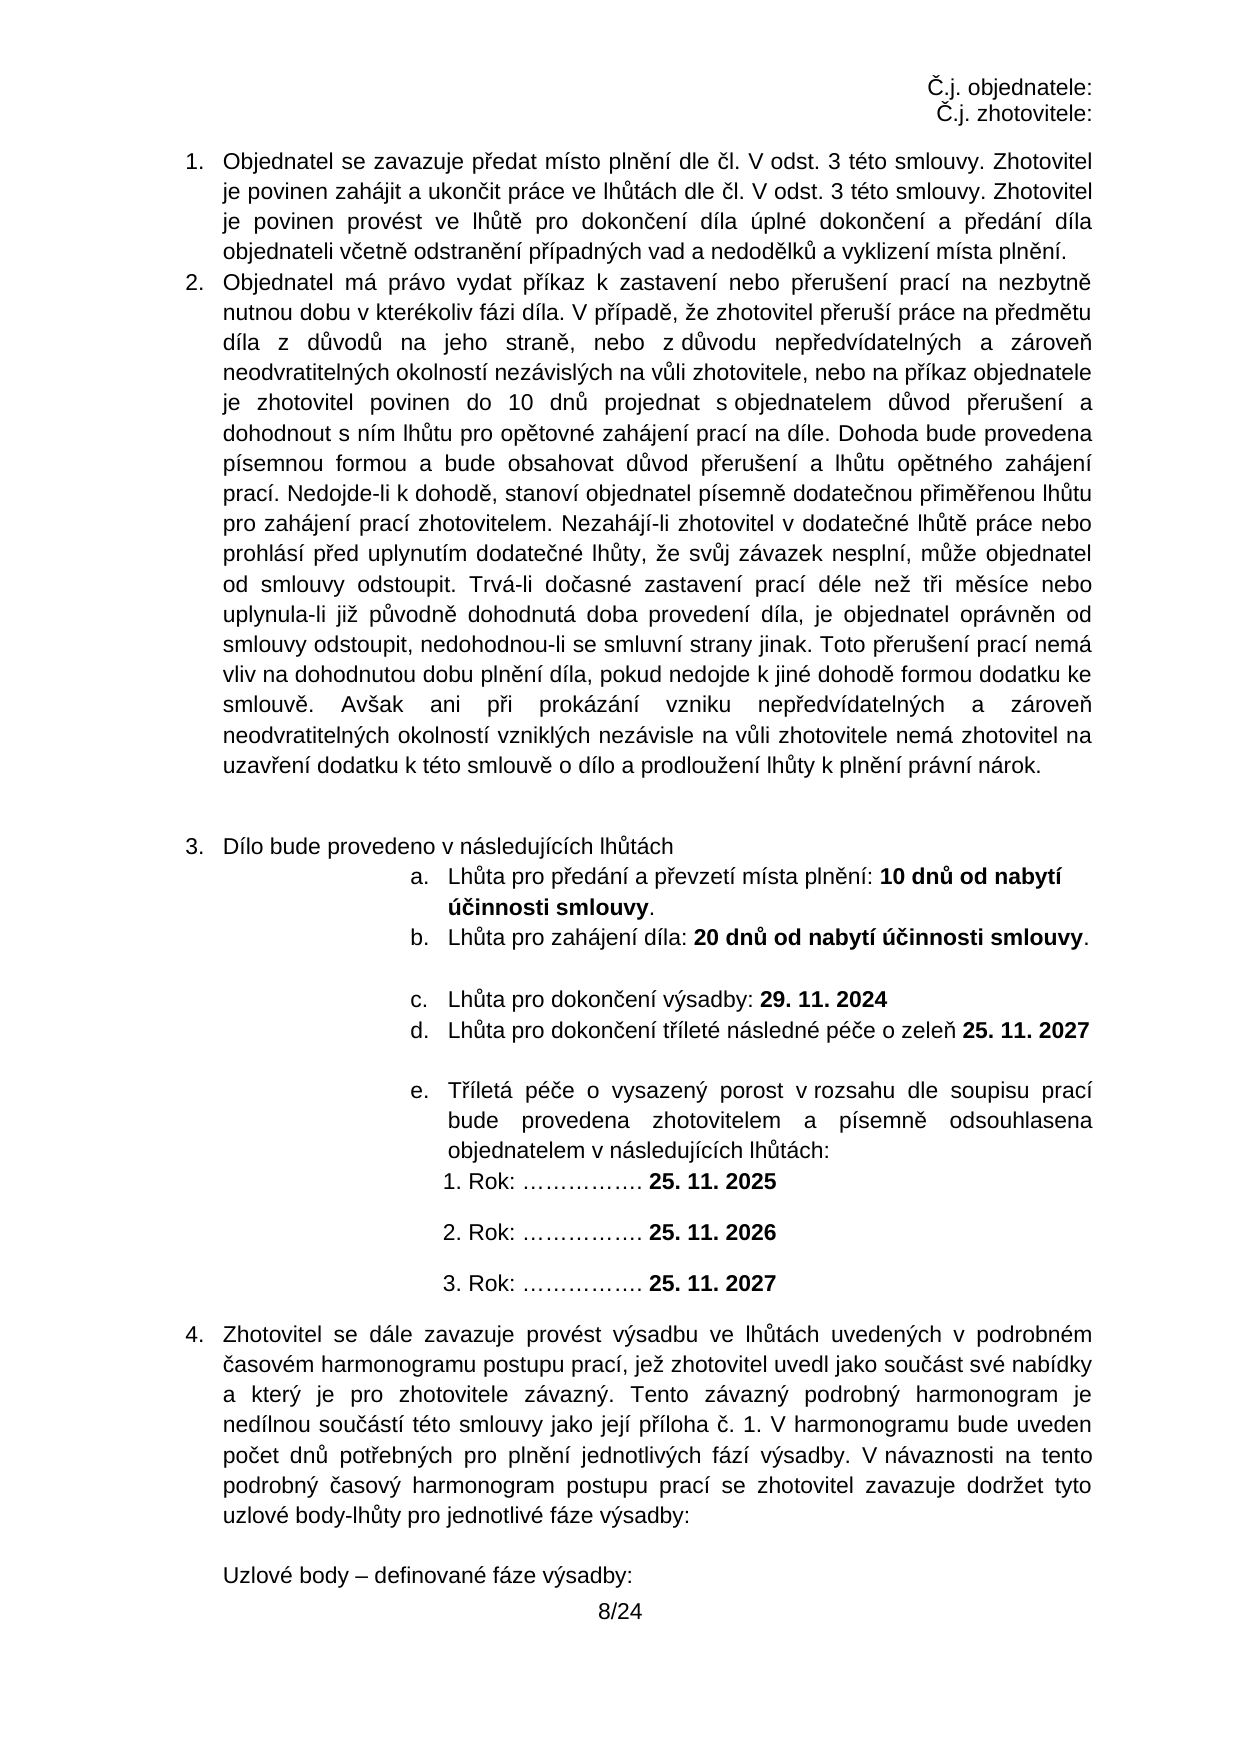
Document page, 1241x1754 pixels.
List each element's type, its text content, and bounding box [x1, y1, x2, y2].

list Lhůta pro dokončení tříleté následné péče o zeleň 25. 11. 2027 [410, 1017, 1093, 1043]
list Tříletá péče o vysazený porost v rozsahu dle soupisu prací bude provedena zhotovitelem a písemně odsouhlasena objednatelem v následujících lhůtách: [410, 1077, 1093, 1164]
text 2. Rok: ……………. 25. 11. 2026 [372, 1219, 1093, 1245]
list Zhotovitel se dále zavazuje provést výsadbu ve lhůtách uvedených v podrobném časovém harmonogramu postupu prací, jež zhotovitel uvedl jako součást své nabídky a který je pro zhotovitele závazný. Tento závazný podrobný harmonogram je nedílnou součástí této smlouvy jako její příloha č. 1. V harmonogramu bude uveden počet dnů potřebných pro plnění jednotlivých fází výsadby. V návaznosti na tento podrobný časový harmonogram postupu prací se zhotovitel zavazuje dodržet tyto uzlové body-lhůty pro jednotlivé fáze výsadby: [185, 1321, 1093, 1528]
list Dílo bude provedeno v následujících lhůtách [185, 833, 1093, 859]
list Lhůta pro zahájení díla: 20 dnů od nabytí účinnosti smlouvy. [410, 924, 1093, 982]
text 3. Rok: ……………. 25. 11. 2027 [372, 1270, 1093, 1296]
list Lhůta pro dokončení výsadby: 29. 11. 2024 [410, 986, 1093, 1013]
list Objednatel se zavazuje předat místo plnění dle čl. V odst. 3 této smlouvy. Zhotovitel je povinen zahájit a ukončit práce ve lhůtách dle čl. V odst. 3 této smlouvy. Zhotovitel je povinen provést ve lhůtě pro dokončení díla úplné dokončení a předání díla objednateli včetně odstranění případných vad a nedodělků a vyklizení místa plnění. [185, 148, 1093, 264]
text Uzlové body – definované fáze výsadby: [223, 1562, 1093, 1589]
list Objednatel má právo vydat příkaz k zastavení nebo přerušení prací na nezbytně nutnou dobu v kterékoliv fázi díla. V případě, že zhotovitel přeruší práce na předmětu díla z důvodů na jeho straně, nebo z důvodu nepředvídatelných a zároveň neodvratitelných okolností nezávislých na vůli zhotovitele, nebo na příkaz objednatele je zhotovitel povinen do 10 dnů projednat s objednatelem důvod přerušení a dohodnout s ním lhůtu pro opětovné zahájení prací na díle. Dohoda bude provedena písemnou formou a bude obsahovat důvod přerušení a lhůtu opětného zahájení prací. Nedojde-li k dohodě, stanoví objednatel písemně dodatečnou přiměřenou lhůtu pro zahájení prací zhotovitelem. Nezahájí-li zhotovitel v dodatečné lhůtě práce nebo prohlásí před uplynutím dodatečné lhůty, že svůj závazek nesplní, může objednatel od smlouvy odstoupit. Trvá-li dočasné zastavení prací déle než tři měsíce nebo uplynula-li již původně dohodnutá doba provedení díla, je objednatel oprávněn od smlouvy odstoupit, nedohodnou-li se smluvní strany jinak. Toto přerušení prací nemá vliv na dohodnutou dobu plnění díla, pokud nedojde k jiné dohodě formou dodatku ke smlouvě. Avšak ani při prokázání vzniku nepředvídatelných a zároveň neodvratitelných okolností vzniklých nezávisle na vůli zhotovitele nemá zhotovitel na uzavření dodatku k této smlouvě o dílo a prodloužení lhůty k plnění právní nárok. [185, 268, 1093, 778]
text 1. Rok: ……………. 25. 11. 2025 [372, 1168, 1093, 1194]
list Lhůta pro předání a převzetí místa plnění: 10 dnů od nabytí účinnosti smlouvy. [410, 863, 1093, 920]
